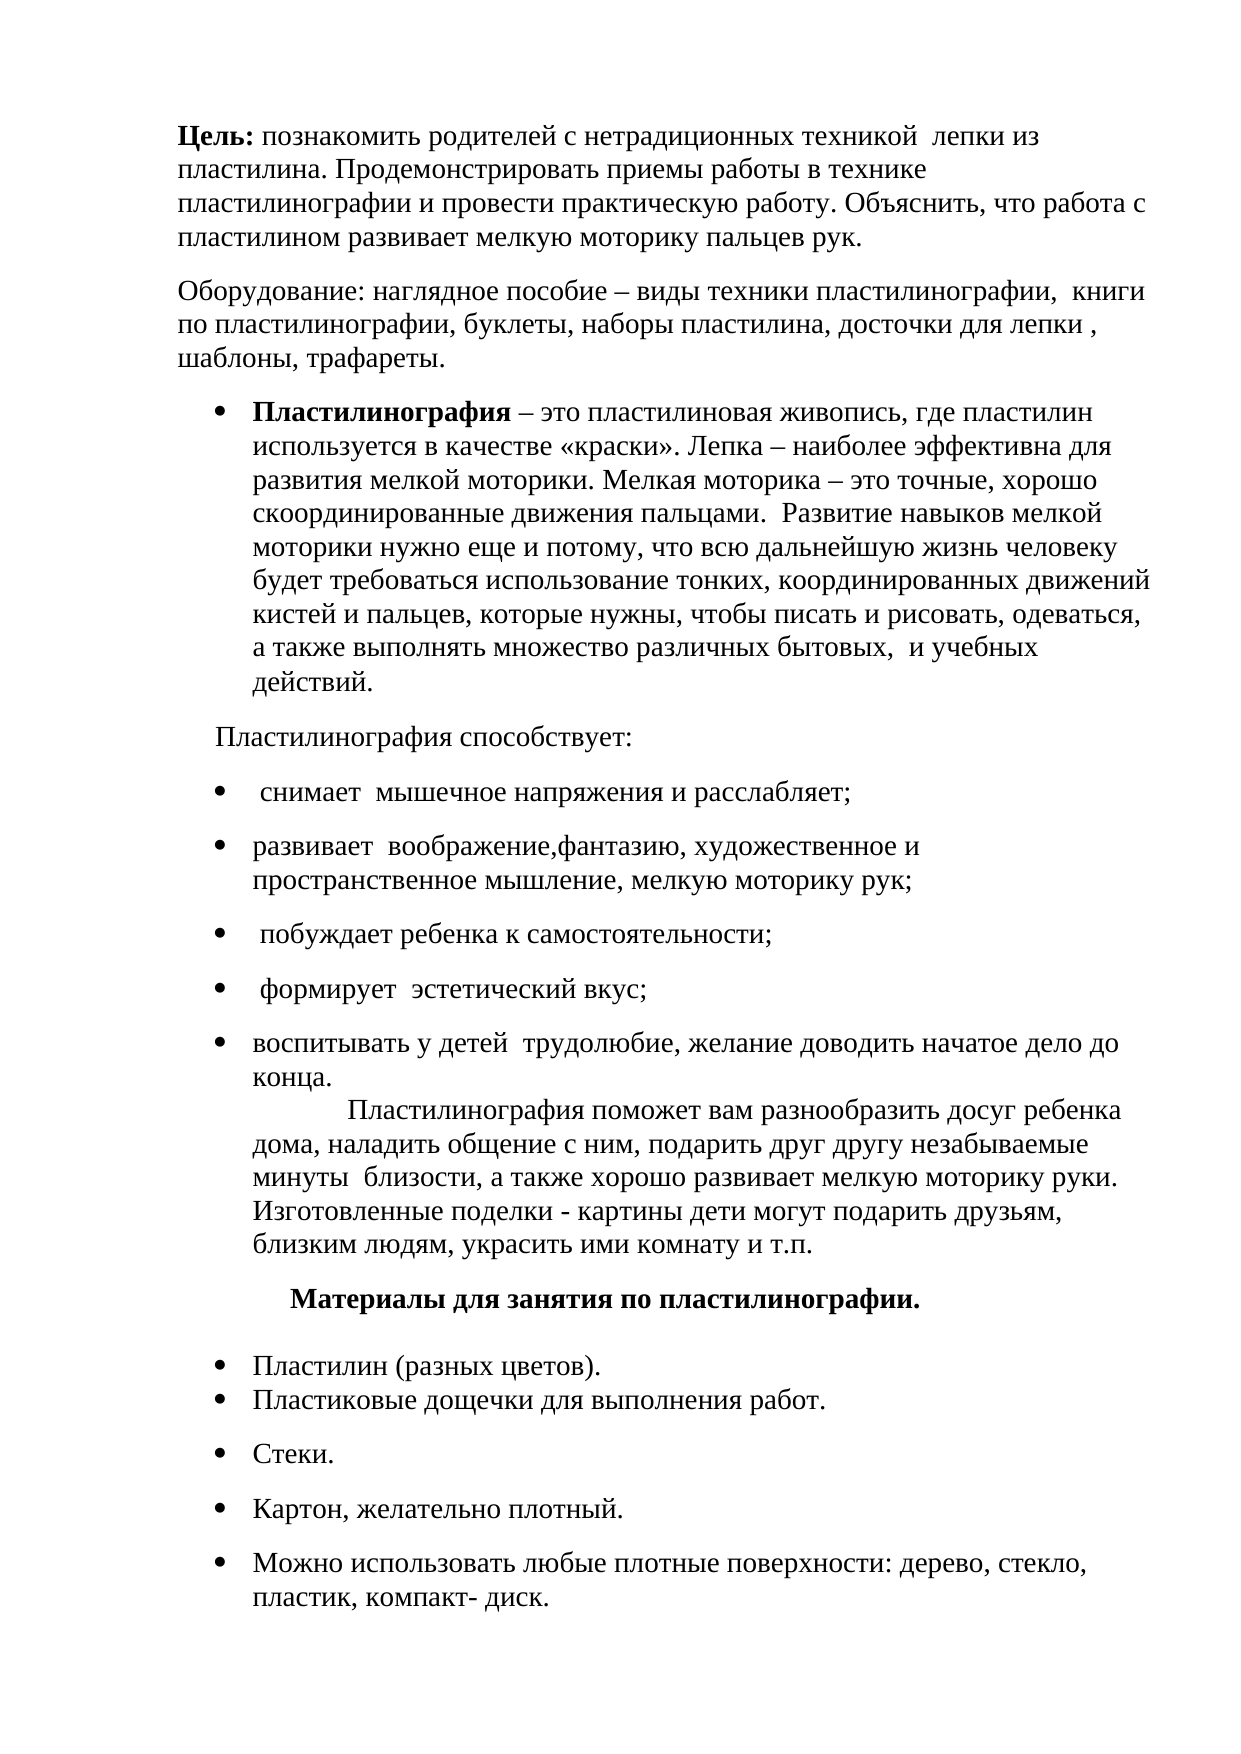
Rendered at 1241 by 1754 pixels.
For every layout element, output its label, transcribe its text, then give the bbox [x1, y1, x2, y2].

list Пластиковые дощечки для выполнения работ. [215, 1382, 1152, 1415]
list Можно использовать любые плотные поверхности: дерево, стекло, пластик, компакт- диск. [215, 1545, 1152, 1612]
list побуждает ребенка к самостоятельности; [215, 916, 1152, 950]
list формирует эстетический вкус; [215, 971, 1152, 1004]
list воспитывать у детей трудолюбие, желание доводить начатое дело до конца. Пластилинография поможет вам разнообразить досуг ребенка дома, наладить общение с ним, подарить друг другу незабываемые минуты близости, а также хорошо развивает мелкую моторику руки. Изготовленные поделки - картины дети могут подарить друзьям, близким людям, украсить ими комнату и т.п. [215, 1025, 1152, 1260]
text Цель: познакомить родителей с нетрадиционных техникой лепки из пластилина. Продемонстрировать приемы работы в технике пластилинографии и провести практическую работу. Объяснить, что работа с пластилином развивает мелкую моторику пальцев рук. [177, 118, 1152, 252]
list Стеки. [215, 1436, 1152, 1470]
list Пластилин (разных цветов). [215, 1348, 1152, 1382]
list развивает воображение,фантазию, художественное и пространственное мышление, мелкую моторику рук; [215, 828, 1152, 896]
text Пластилинография способствует: [215, 719, 1152, 753]
list Картон, желательно плотный. [215, 1491, 1152, 1524]
list Материалы для занятия по пластилинографии. [290, 1281, 1152, 1314]
text Оборудование: наглядное пособие – виды техники пластилинографии, книги по пластилинографии, буклеты, наборы пластилина, досточки для лепки , шаблоны, трафареты. [177, 273, 1152, 374]
list снимает мышечное напряжения и расслабляет; [215, 774, 1152, 807]
list Пластилинография – это пластилиновая живопись, где пластилин используется в качестве «краски». Лепка – наиболее эффективна для развития мелкой моторики. Мелкая моторика – это точные, хорошо скоординированные движения пальцами. Развитие навыков мелкой моторики нужно еще и потому, что всю дальнейшую жизнь человеку будет требоваться использование тонких, координированных движений кистей и пальцев, которые нужны, чтобы писать и рисовать, одеваться, а также выполнять множество различных бытовых, и учебных действий. [215, 394, 1152, 699]
